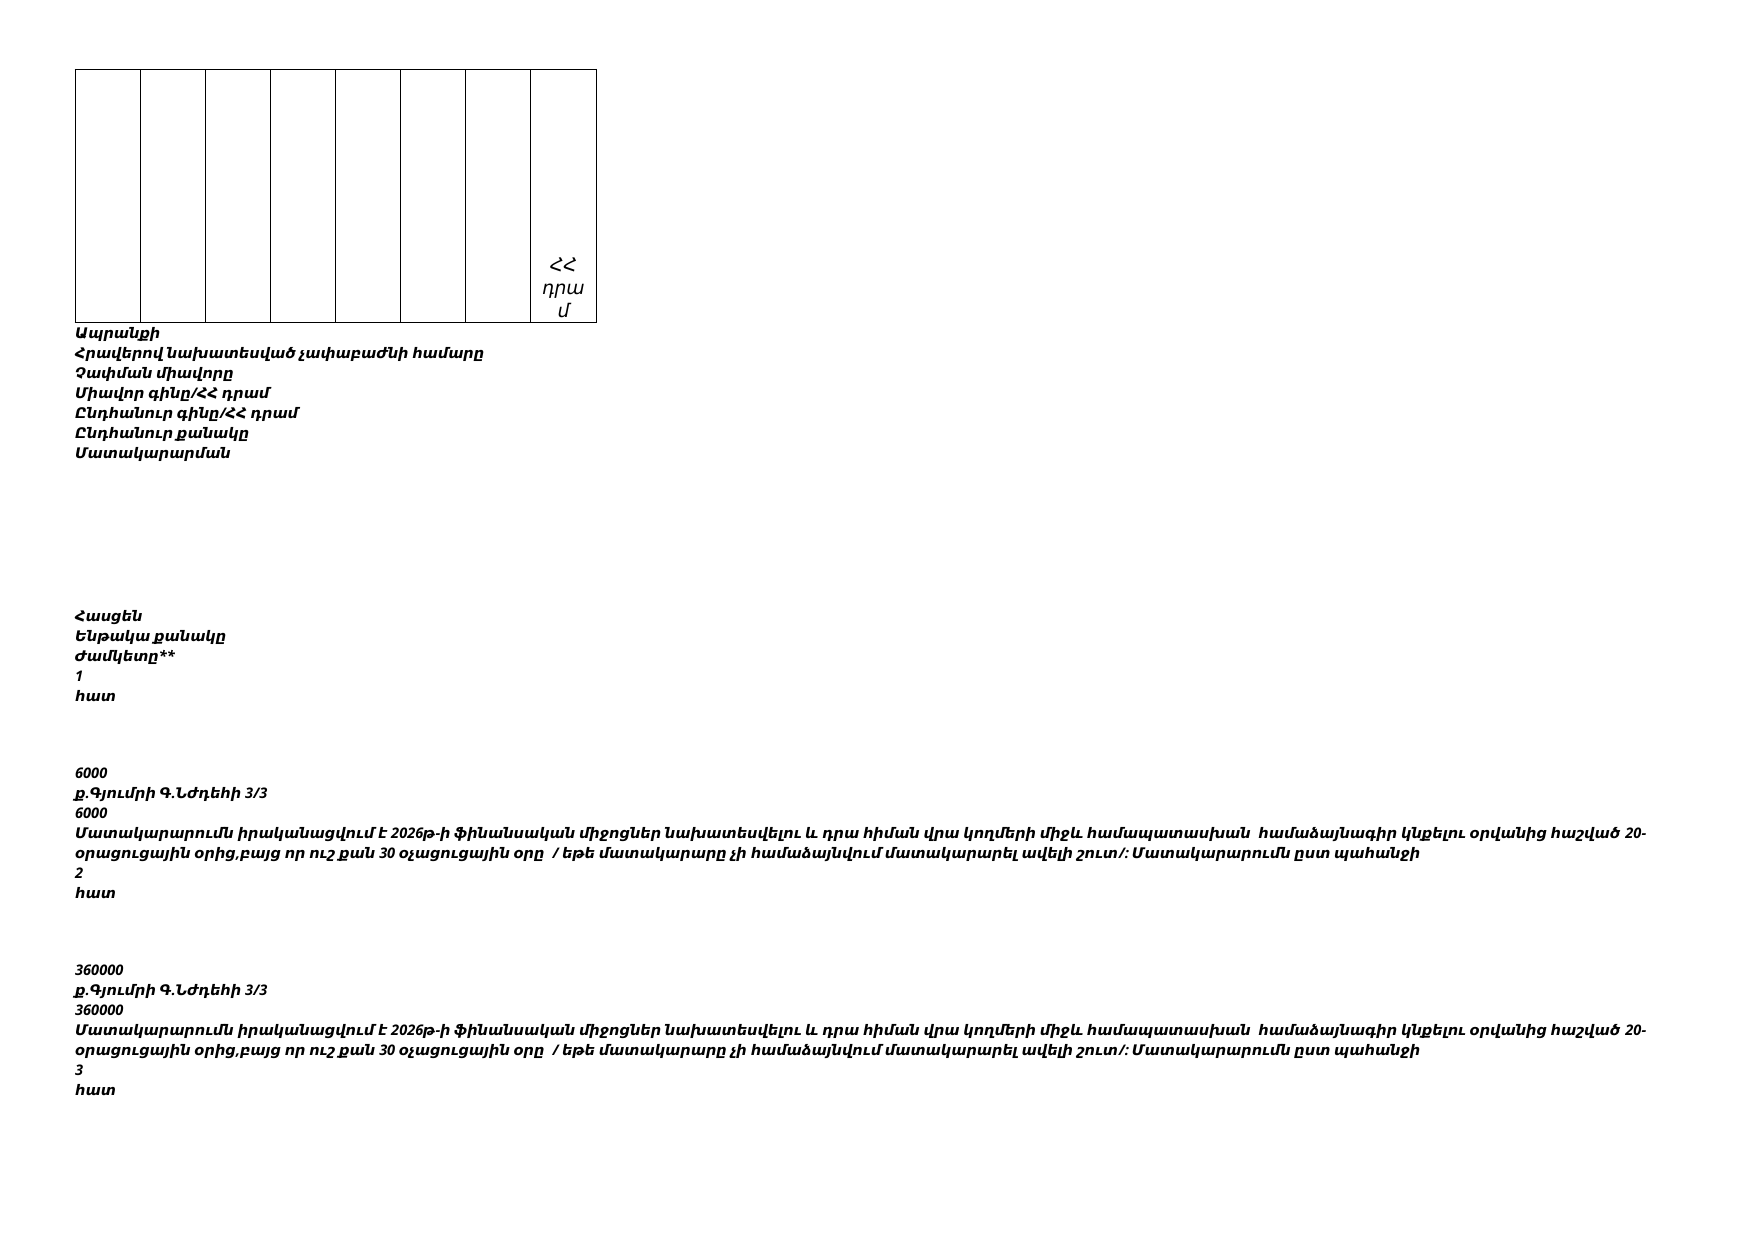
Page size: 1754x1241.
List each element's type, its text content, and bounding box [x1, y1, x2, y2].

text ՀՀ դրամ [542, 70, 585, 322]
